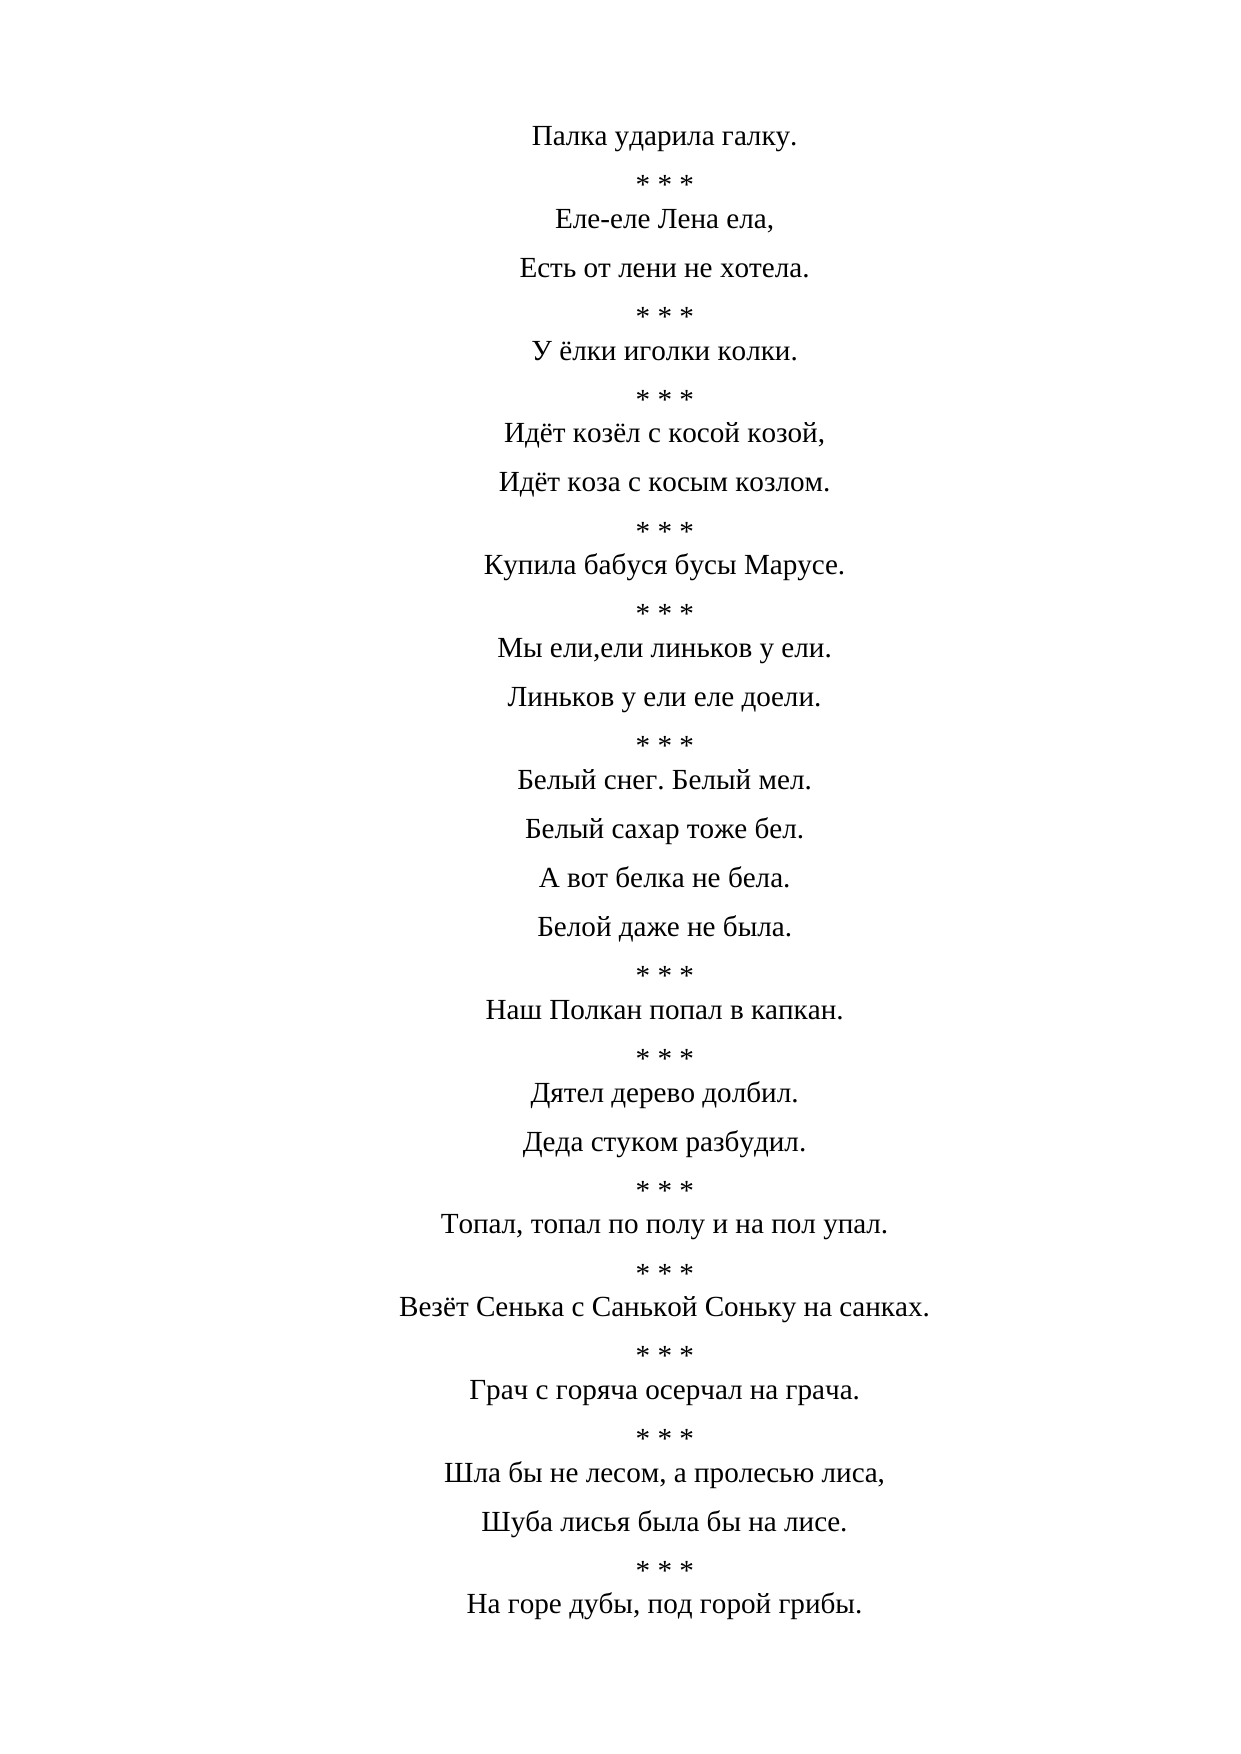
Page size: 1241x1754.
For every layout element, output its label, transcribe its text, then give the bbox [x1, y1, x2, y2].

text Шуба лисья была бы на лисе. [177, 1504, 1152, 1537]
text * * * [177, 514, 1152, 547]
text Везёт Сенька с Санькой Соньку на санках. [177, 1289, 1152, 1323]
text Белый сахар тоже бел. [177, 811, 1152, 844]
text * * * [177, 1041, 1152, 1075]
text * * * [177, 299, 1152, 333]
text * * * [177, 1256, 1152, 1289]
text * * * [177, 1338, 1152, 1372]
text * * * [177, 382, 1152, 415]
text Топал, топал по полу и на пол упал. [177, 1207, 1152, 1240]
text * * * [177, 1553, 1152, 1587]
text * * * [177, 1421, 1152, 1455]
text Есть от лени не хотела. [177, 250, 1152, 283]
text Наш Полкан попал в капкан. [177, 992, 1152, 1026]
text А вот белка не бела. [177, 860, 1152, 894]
text Купила бабуся бусы Марусе. [177, 547, 1152, 581]
text Идёт коза с косым козлом. [177, 464, 1152, 498]
text Идёт козёл с косой козой, [177, 415, 1152, 449]
text Белой даже не была. [177, 909, 1152, 943]
text Палка ударила галку. [177, 118, 1152, 152]
text * * * [177, 1173, 1152, 1207]
text Мы ели,ели линьков у ели. [177, 630, 1152, 663]
text На горе дубы, под горой грибы. [177, 1587, 1152, 1620]
text Дятел дерево долбил. [177, 1075, 1152, 1108]
text Деда стуком разбудил. [177, 1124, 1152, 1157]
text Шла бы не лесом, а пролесью лиса, [177, 1455, 1152, 1488]
text Грач с горяча осерчал на грача. [177, 1372, 1152, 1406]
text * * * [177, 958, 1152, 992]
text Еле-еле Лена ела, [177, 201, 1152, 234]
text * * * [177, 167, 1152, 201]
text У ёлки иголки колки. [177, 333, 1152, 366]
text * * * [177, 596, 1152, 630]
text Линьков у ели еле доели. [177, 679, 1152, 713]
text * * * [177, 728, 1152, 762]
text Белый снег. Белый мел. [177, 762, 1152, 795]
